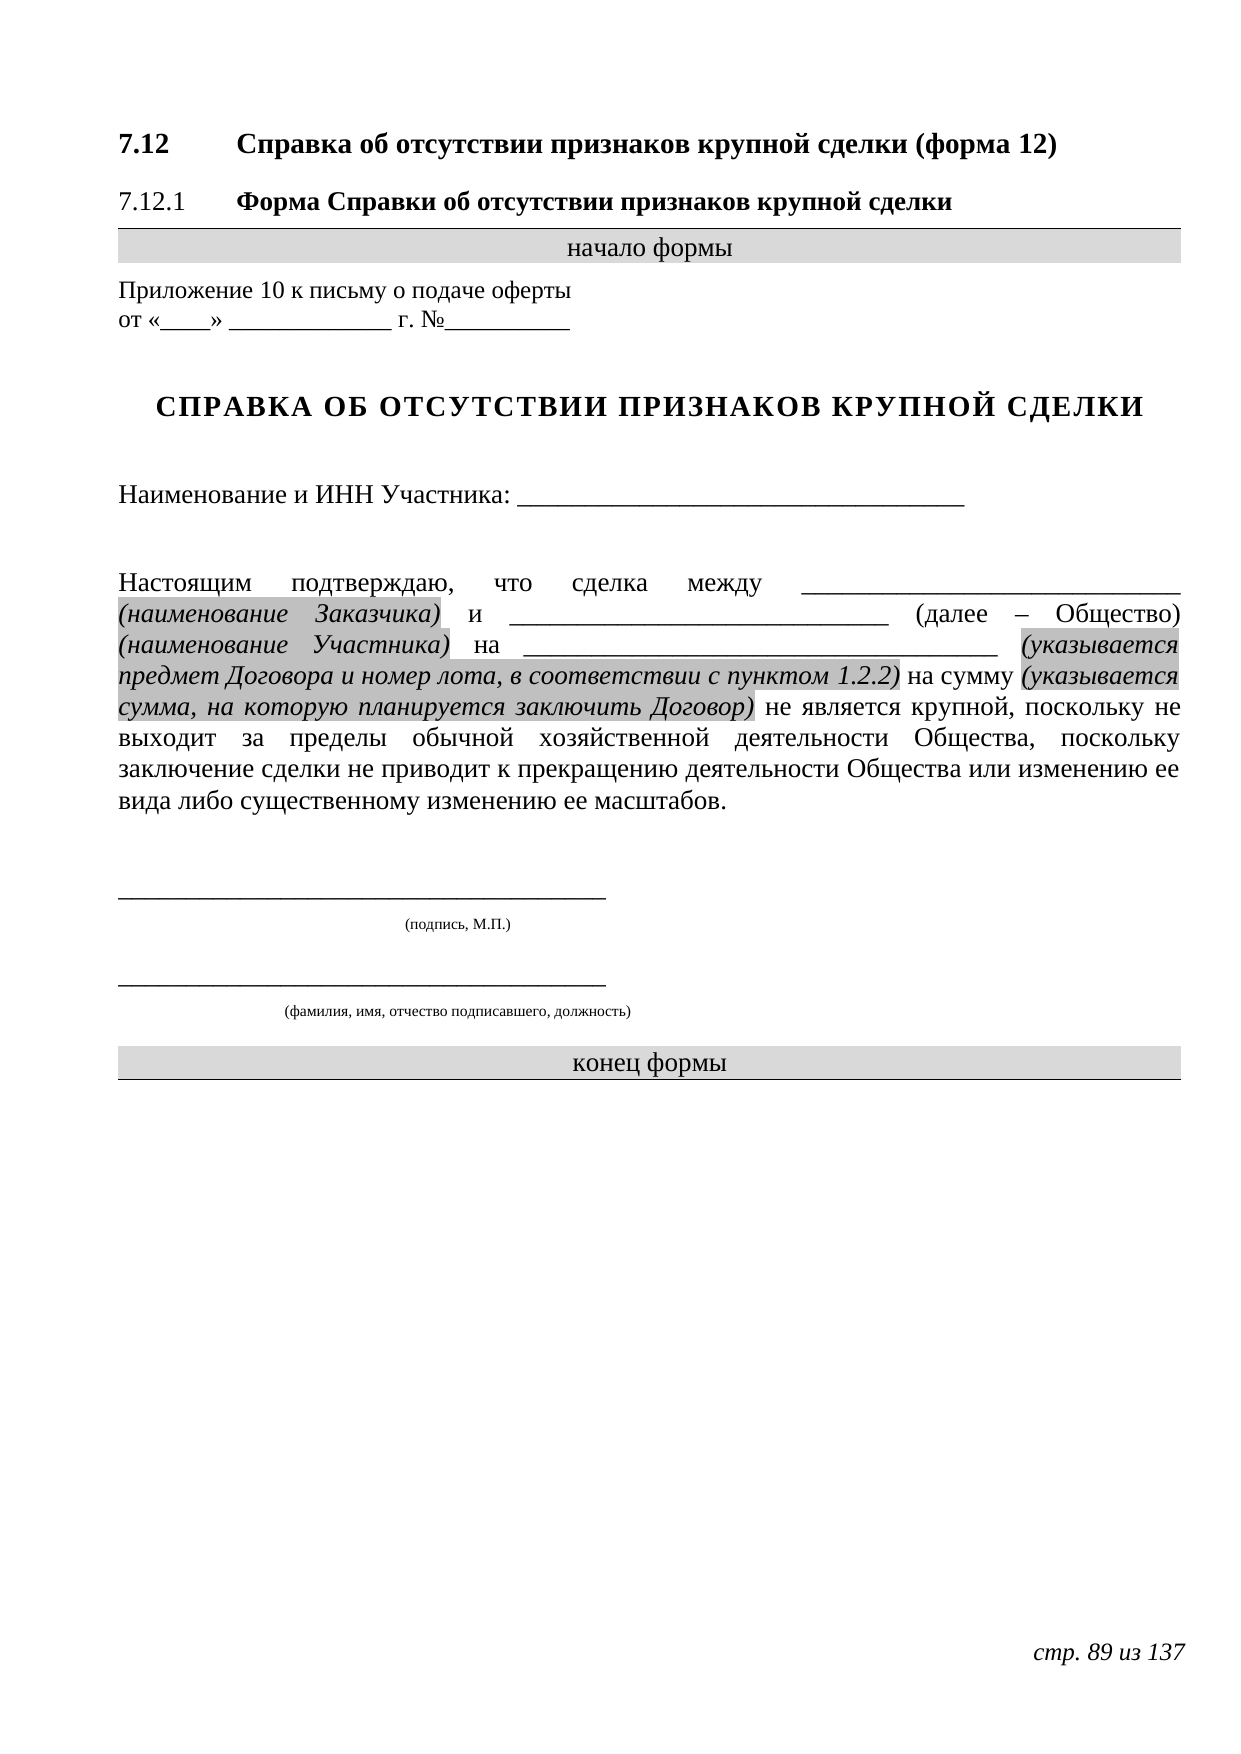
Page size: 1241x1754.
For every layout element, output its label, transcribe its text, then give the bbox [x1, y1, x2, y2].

text Наименование и ИНН Участника: _________________________________ [118, 478, 1181, 509]
text (подпись, М.П.) [118, 915, 797, 946]
text начало формы [118, 229, 1181, 263]
text Приложение 10 к письму о подаче оферты от «____» _____________ г. №__________ [118, 275, 1181, 333]
text Настоящим подтверждаю, что сделка между ____________________________ (наименование Заказчика) и ____________________________ (далее – Общество) (наименование Участника) на ___________________________________ (указывается предмет Договора и номер лота, в соответствии с пунктом 1.2.2) на сумму (указывается сумма, на которую планируется заключить Договор) не является крупной, поскольку не выходит за пределы обычной хозяйственной деятельности Общества, поскольку заключение сделки не приводит к прекращению деятельности Общества или изменению ее вида либо существенному изменению ее масштабов. [118, 566, 1181, 815]
subtitle Справка об отсутствии признаков крупной сделки (форма 12) [118, 126, 1181, 160]
text конец формы [118, 1046, 1181, 1079]
text Справка об отсутствии признаков крупной сделки [118, 389, 1181, 422]
text ____________________________________ [118, 958, 1181, 989]
list Форма Справки об отсутствии признаков крупной сделки [118, 185, 1181, 216]
text ____________________________________ [118, 871, 1181, 902]
text (фамилия, имя, отчество подписавшего, должность) [118, 1002, 797, 1033]
